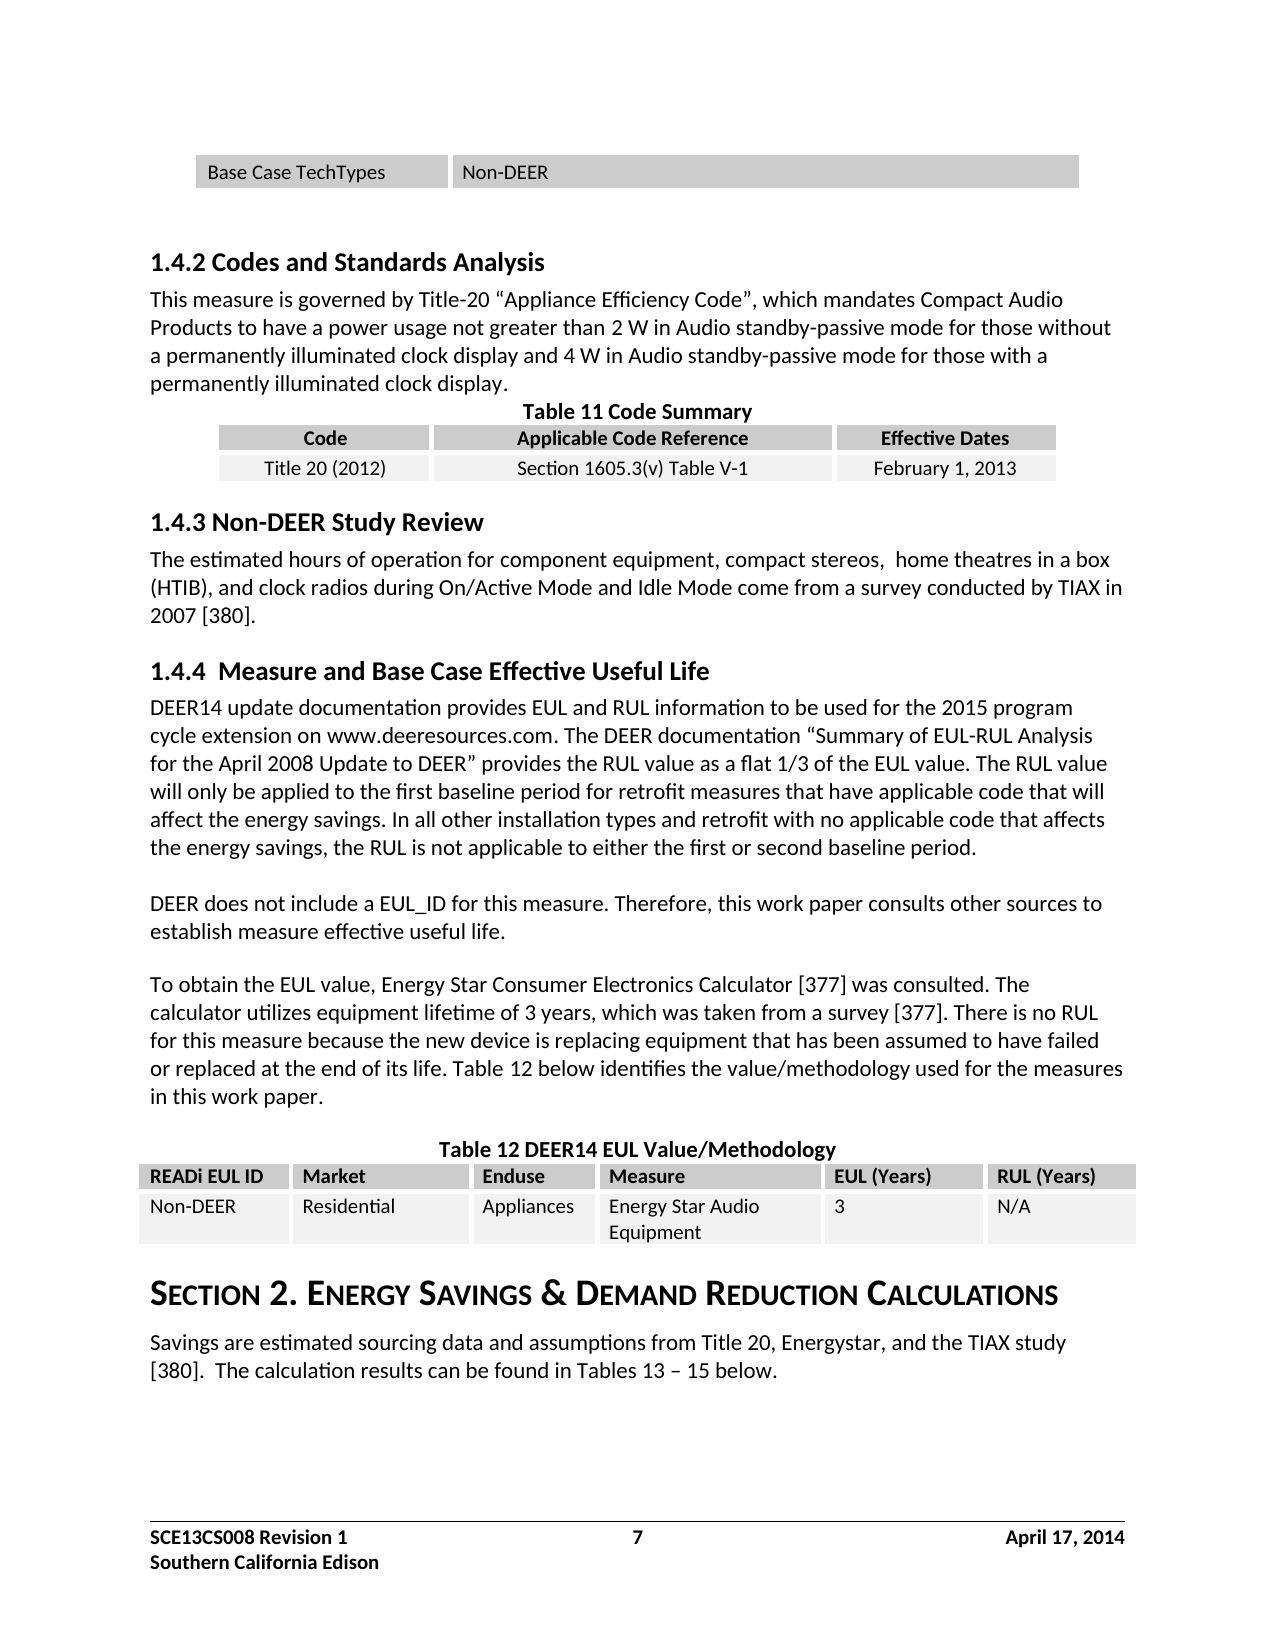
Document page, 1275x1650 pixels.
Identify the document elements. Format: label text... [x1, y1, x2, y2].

text Savings are estimated sourcing data and assumptions from Title 20, Energystar, and the TIAX study [380]. The calculation results can be found in Tables 13 – 15 below. [150, 1328, 1125, 1384]
table_cell Appliances [474, 1194, 595, 1244]
table_cell February 1, 2013 [837, 455, 1056, 481]
table_header Enduse [474, 1164, 595, 1189]
table_cell 3 [825, 1194, 983, 1244]
subtitle 1.4.2 Codes and Standards Analysis [150, 246, 1125, 279]
text To obtain the EUL value, Energy Star Consumer Electronics Calculator [377] was consulted. The calculator utilizes equipment lifetime of 3 years, which was taken from a survey [377]. There is no RUL for this measure because the new device is replacing equipment that has been assumed to have failed or replaced at the end of its life. Table 12 below identifies the value/methodology used for the measures in this work paper. [150, 970, 1125, 1110]
table_header EUL (Years) [825, 1164, 983, 1189]
text Table 11 Code Summary [150, 397, 1125, 425]
table_header Applicable Code Reference [434, 425, 832, 450]
subtitle Section 2. Energy Savings & Demand Reduction Calculations [150, 1269, 1125, 1315]
table_header RUL (Years) [988, 1164, 1136, 1189]
table_header Measure [600, 1164, 821, 1189]
subtitle 1.4.3 Non-DEER Study Review [150, 506, 1125, 538]
table_cell Residential [293, 1194, 469, 1244]
table_cell Section 1605.3(v) Table V-1 [434, 455, 832, 481]
table_cell N/A [988, 1194, 1136, 1244]
table_header Effective Dates [837, 425, 1056, 450]
table_header Code [219, 425, 429, 450]
text Table 12 DEER14 EUL Value/Methodology [150, 1135, 1125, 1163]
table_cell Non-DEER [139, 1194, 289, 1244]
table_cell Energy Star Audio Equipment [600, 1194, 821, 1244]
table_header Market [293, 1164, 469, 1189]
text DEER14 update documentation provides EUL and RUL information to be used for the 2015 program cycle extension on www.deeresources.com. The DEER documentation “Summary of EUL-RUL Analysis for the April 2008 Update to DEER” provides the RUL value as a flat 1/3 of the EUL value. The RUL value will only be applied to the first baseline period for retrofit measures that have applicable code that will affect the energy savings. In all other installation types and retrofit with no applicable code that affects the energy savings, the RUL is not applicable to either the first or second baseline period. [150, 693, 1125, 861]
text The estimated hours of operation for component equipment, compact stereos, home theatres in a box (HTIB), and clock radios during On/Active Mode and Idle Mode come from a survey conducted by TIAX in 2007 [380]. [150, 545, 1125, 629]
text DEER does not include a EUL_ID for this measure. Therefore, this work paper consults other sources to establish measure effective useful life. [150, 889, 1125, 945]
subtitle 1.4.4 Measure and Base Case Effective Useful Life [150, 654, 1125, 687]
table_cell Title 20 (2012) [219, 455, 429, 481]
table_cell Base Case TechTypes [196, 155, 448, 188]
text This measure is governed by Title-20 “Appliance Efficiency Code”, which mandates Compact Audio Products to have a power usage not greater than 2 W in Audio standby-passive mode for those without a permanently illuminated clock display and 4 W in Audio standby-passive mode for those with a permanently illuminated clock display. [150, 285, 1125, 397]
table_header READi EUL ID [139, 1164, 289, 1189]
table_cell Non-DEER [453, 155, 1079, 188]
